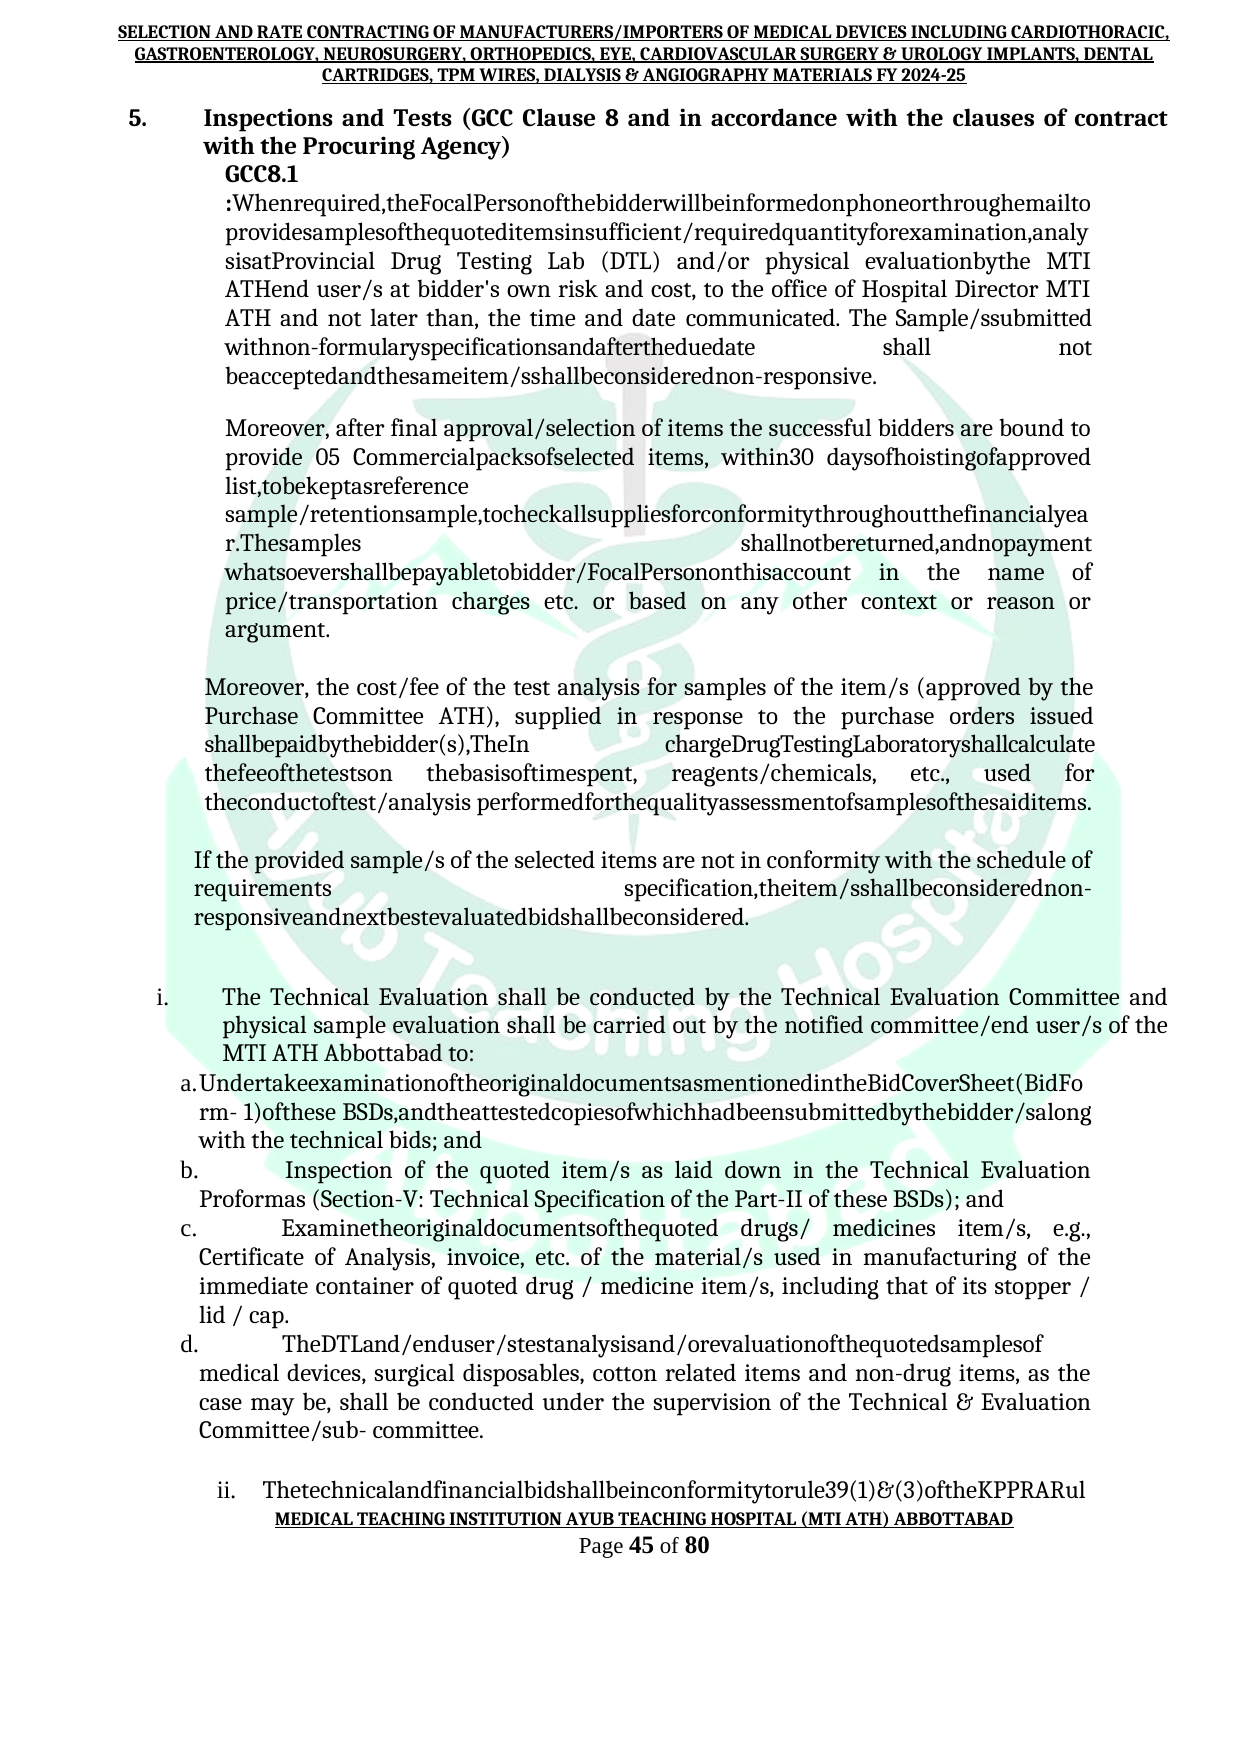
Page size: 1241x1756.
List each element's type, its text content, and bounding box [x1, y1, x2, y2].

text If the provided sample/s of the selected items are not in conformity with the schedule of requirements specification,theitem/sshallbeconsiderednon-responsiveandnextbestevaluatedbidshallbeconsidered. [194, 846, 1092, 932]
list Inspection of the quoted item/s as laid down in the Technical Evaluation Proformas (Section-V: Technical Specification of the Part-II of these BSDs); and [180, 1155, 1092, 1213]
text GCC8.1:Whenrequired,theFocalPersonofthebidderwillbeinformedonphoneorthroughemailto providesamplesofthequoteditemsinsufficient/requiredquantityforexamination,analysisatProvincial Drug Testing Lab (DTL) and/or physical evaluationbythe MTI ATHend user/s at bidder's own risk and cost, to the office of Hospital Director MTI ATH and not later than, the time and date communicated. The Sample/ssubmitted withnon-formularyspecificationsandaftertheduedate shall not beacceptedandthesameitem/sshallbeconsiderednon-responsive. [225, 160, 1092, 390]
list Examinetheoriginaldocumentsofthequoted drugs/ medicines item/s, e.g., Certificate of Analysis, invoice, etc. of the material/s used in manufacturing of the immediate container of quoted drug / medicine item/s, including that of its stopper / lid / cap. [180, 1213, 1092, 1329]
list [217, 1476, 1092, 1504]
list TheDTLand/enduser/stestanalysisand/orevaluationofthequotedsamplesof medical devices, surgical disposables, cotton related items and non-drug items, as the case may be, shall be conducted under the supervision of the Technical & Evaluation Committee/sub- committee. [180, 1329, 1092, 1445]
text Moreover, after final approval/selection of items the successful bidders are bound to provide 05 Commercialpacksofselected items, within30 daysofhoistingofapproved list,tobekeptasreference sample/retentionsample,tocheckallsuppliesforconformitythroughoutthefinancialyear.Thesamples shallnotbereturned,andnopayment whatsoevershallbepayabletobidder/FocalPersononthisaccount in the name of price/transportation charges etc. or based on any other context or reason or argument. [225, 414, 1092, 644]
list UndertakeexaminationoftheoriginaldocumentsasmentionedintheBidCoverSheet(BidForm- 1)ofthese BSDs,andtheattestedcopiesofwhichhadbeensubmittedbythebidder/salong with the technical bids; and [180, 1068, 1092, 1155]
list The Technical Evaluation shall be conducted by the Technical Evaluation Committee and physical sample evaluation shall be carried out by the notified committee/end user/s of the MTI ATH Abbottabad to: [156, 983, 1169, 1068]
list Inspections and Tests (GCC Clause 8 and in accordance with the clauses of contract with the Procuring Agency) [128, 104, 1169, 160]
text Moreover, the cost/fee of the test analysis for samples of the item/s (approved by the Purchase Committee ATH), supplied in response to the purchase orders issued shallbepaidbythebidder(s),TheIn chargeDrugTestingLaboratoryshallcalculate thefeeofthetestson thebasisoftimespent, reagents/chemicals, etc., used for theconductoftest/analysis performedforthequalityassessmentofsamplesofthesaiditems. [204, 673, 1095, 817]
